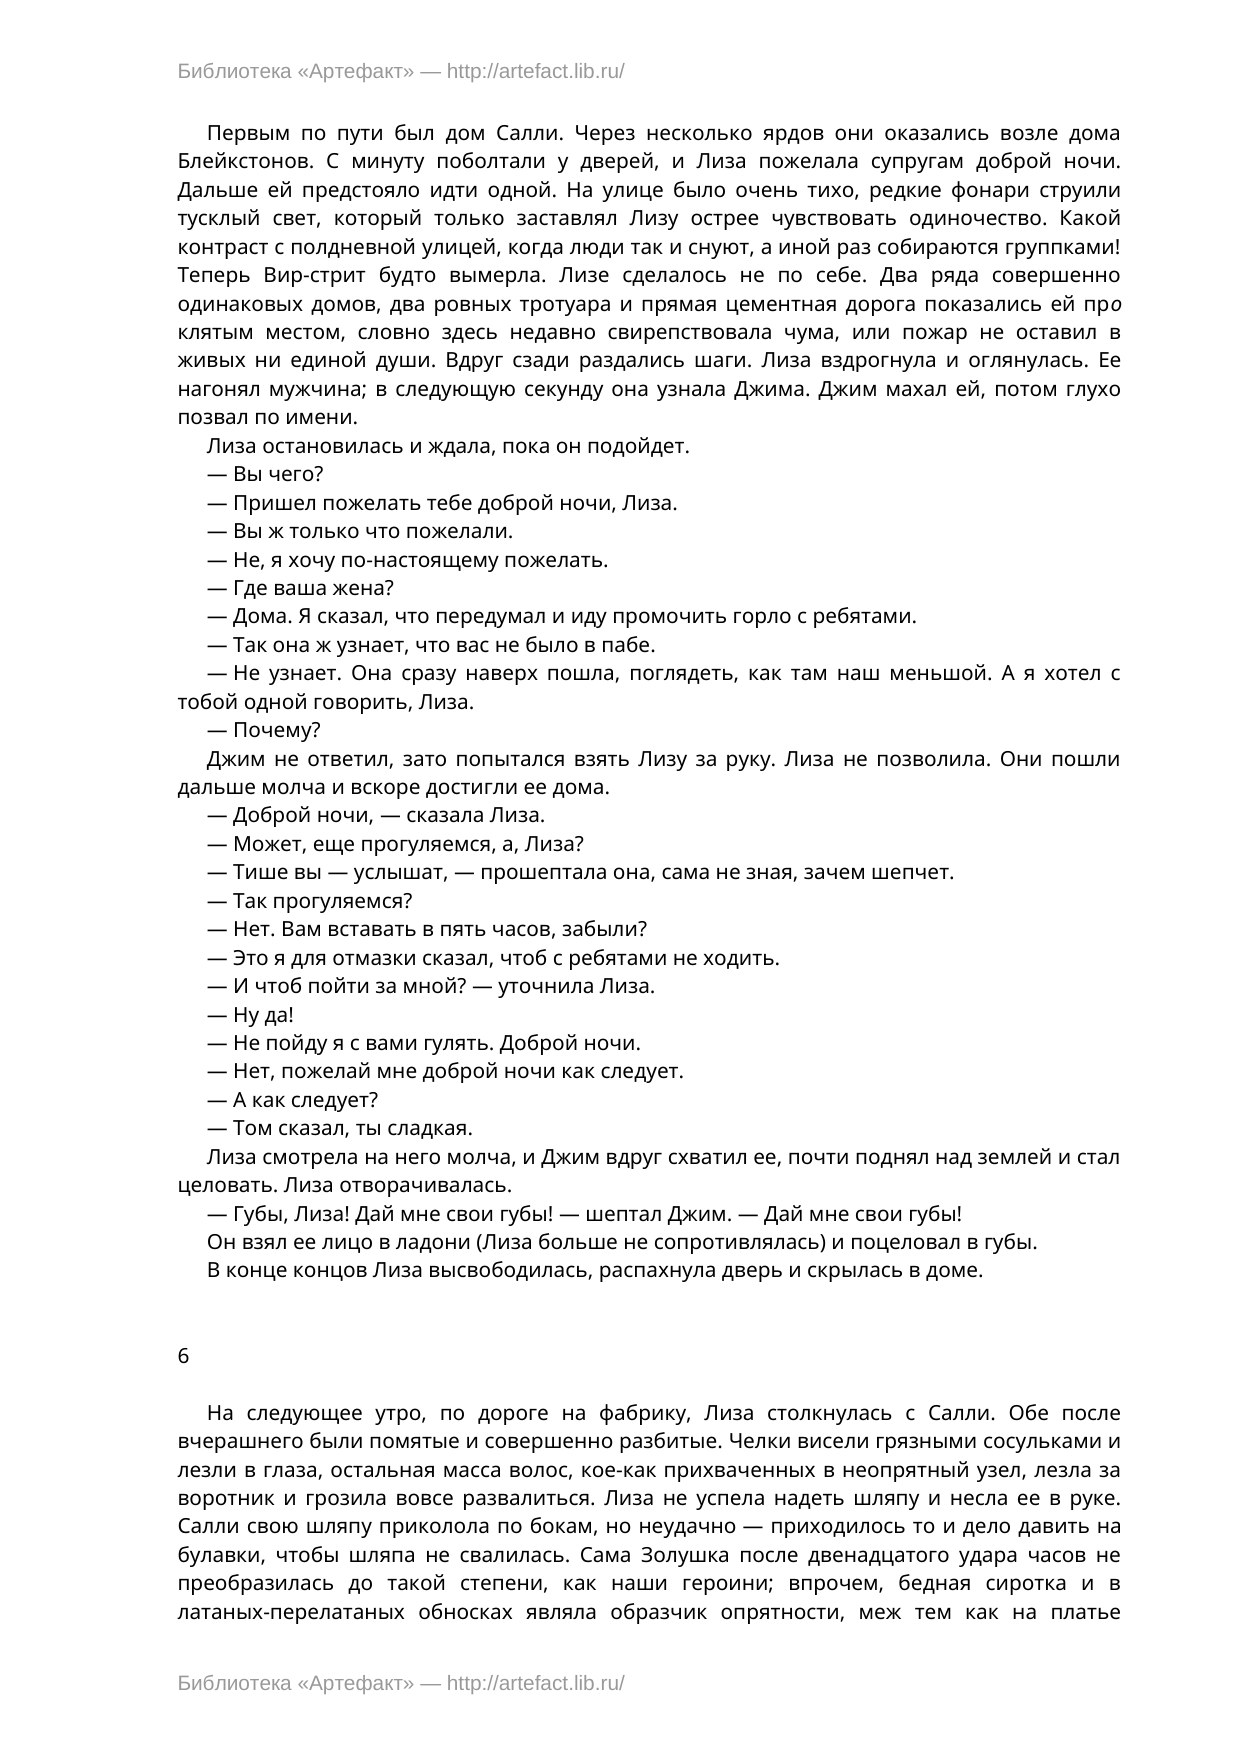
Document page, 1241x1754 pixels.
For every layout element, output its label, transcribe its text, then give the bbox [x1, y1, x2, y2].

text — Губы, Лиза! Дай мне свои губы! — шептал Джим. — Дай мне свои губы! [177, 1199, 1122, 1227]
text — Не, я хочу по-настоящему пожелать. [177, 545, 1122, 573]
text — Ну да! [177, 1000, 1122, 1028]
text В конце концов Лиза высвободилась, распахнула дверь и скрылась в доме. [177, 1256, 1122, 1284]
text — Где ваша жена? [177, 573, 1122, 602]
text — Это я для отмазки сказал, чтоб с ребятами не ходить. [177, 943, 1122, 971]
text — Почему? [177, 715, 1122, 744]
text Лиза остановилась и ждала, пока он подойдет. [177, 431, 1122, 459]
text Он взял ее лицо в ладони (Лиза больше не сопротивлялась) и поцеловал в губы. [177, 1227, 1122, 1256]
text — Так она ж узнает, что вас не было в пабе. [177, 630, 1122, 658]
text — Не узнает. Она сразу наверх пошла, поглядеть, как там наш меньшой. А я хотел с тобой одной говорить, Лиза. [177, 658, 1122, 715]
text — Доброй ночи, — сказала Лиза. [177, 801, 1122, 829]
text — Так прогуляемся? [177, 886, 1122, 914]
text — Том сказал, ты сладкая. [177, 1113, 1122, 1142]
text Первым по пути был дом Салли. Через несколько ярдов они оказались возле дома Блейкстонов. С минуту поболтали у дверей, и Лиза пожелала супругам доброй ночи. Дальше ей предстояло идти одной. На улице было очень тихо, редкие фонари струили тусклый свет, который только заставлял Лизу острее чувствовать одиночество. Какой контраст с полдневной улицей, когда люди так и снуют, а иной раз собираются группками! Теперь Вир-стрит будто вымерла. Лизе сделалось не по себе. Два ряда совершенно одинаковых домов, два ровных тротуара и прямая цементная дорога показались ей про клятым местом, словно здесь недавно свирепствовала чума, или пожар не оставил в живых ни единой души. Вдруг сзади раздались шаги. Лиза вздрогнула и оглянулась. Ее нагонял мужчина; в следующую секунду она узнала Джима. Джим махал ей, потом глухо позвал по имени. [177, 118, 1122, 431]
text Лиза смотрела на него молча, и Джим вдруг схватил ее, почти поднял над землей и стал целовать. Лиза отворачивалась. [177, 1142, 1122, 1199]
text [177, 1398, 1122, 1625]
text — Вы ж только что пожелали. [177, 516, 1122, 545]
text — Тише вы — услышат, — прошептала она, сама не зная, зачем шепчет. [177, 857, 1122, 886]
text — Пришел пожелать тебе доброй ночи, Лиза. [177, 488, 1122, 516]
text — И чтоб пойти за мной? — уточнила Лиза. [177, 971, 1122, 1000]
text — Дома. Я сказал, что передумал и иду промочить горло с ребятами. [177, 602, 1122, 630]
text Джим не ответил, зато попытался взять Лизу за руку. Лиза не позволила. Они пошли дальше молча и вскоре достигли ее дома. [177, 744, 1122, 801]
text — А как следует? [177, 1085, 1122, 1113]
text — Может, еще прогуляемся, а, Лиза? [177, 829, 1122, 857]
text — Вы чего? [177, 459, 1122, 488]
subtitle 6 [177, 1341, 1122, 1369]
text — Нет, пожелай мне доброй ночи как следует. [177, 1057, 1122, 1085]
text — Не пойду я с вами гулять. Доброй ночи. [177, 1028, 1122, 1057]
text — Нет. Вам вставать в пять часов, забыли? [177, 914, 1122, 943]
